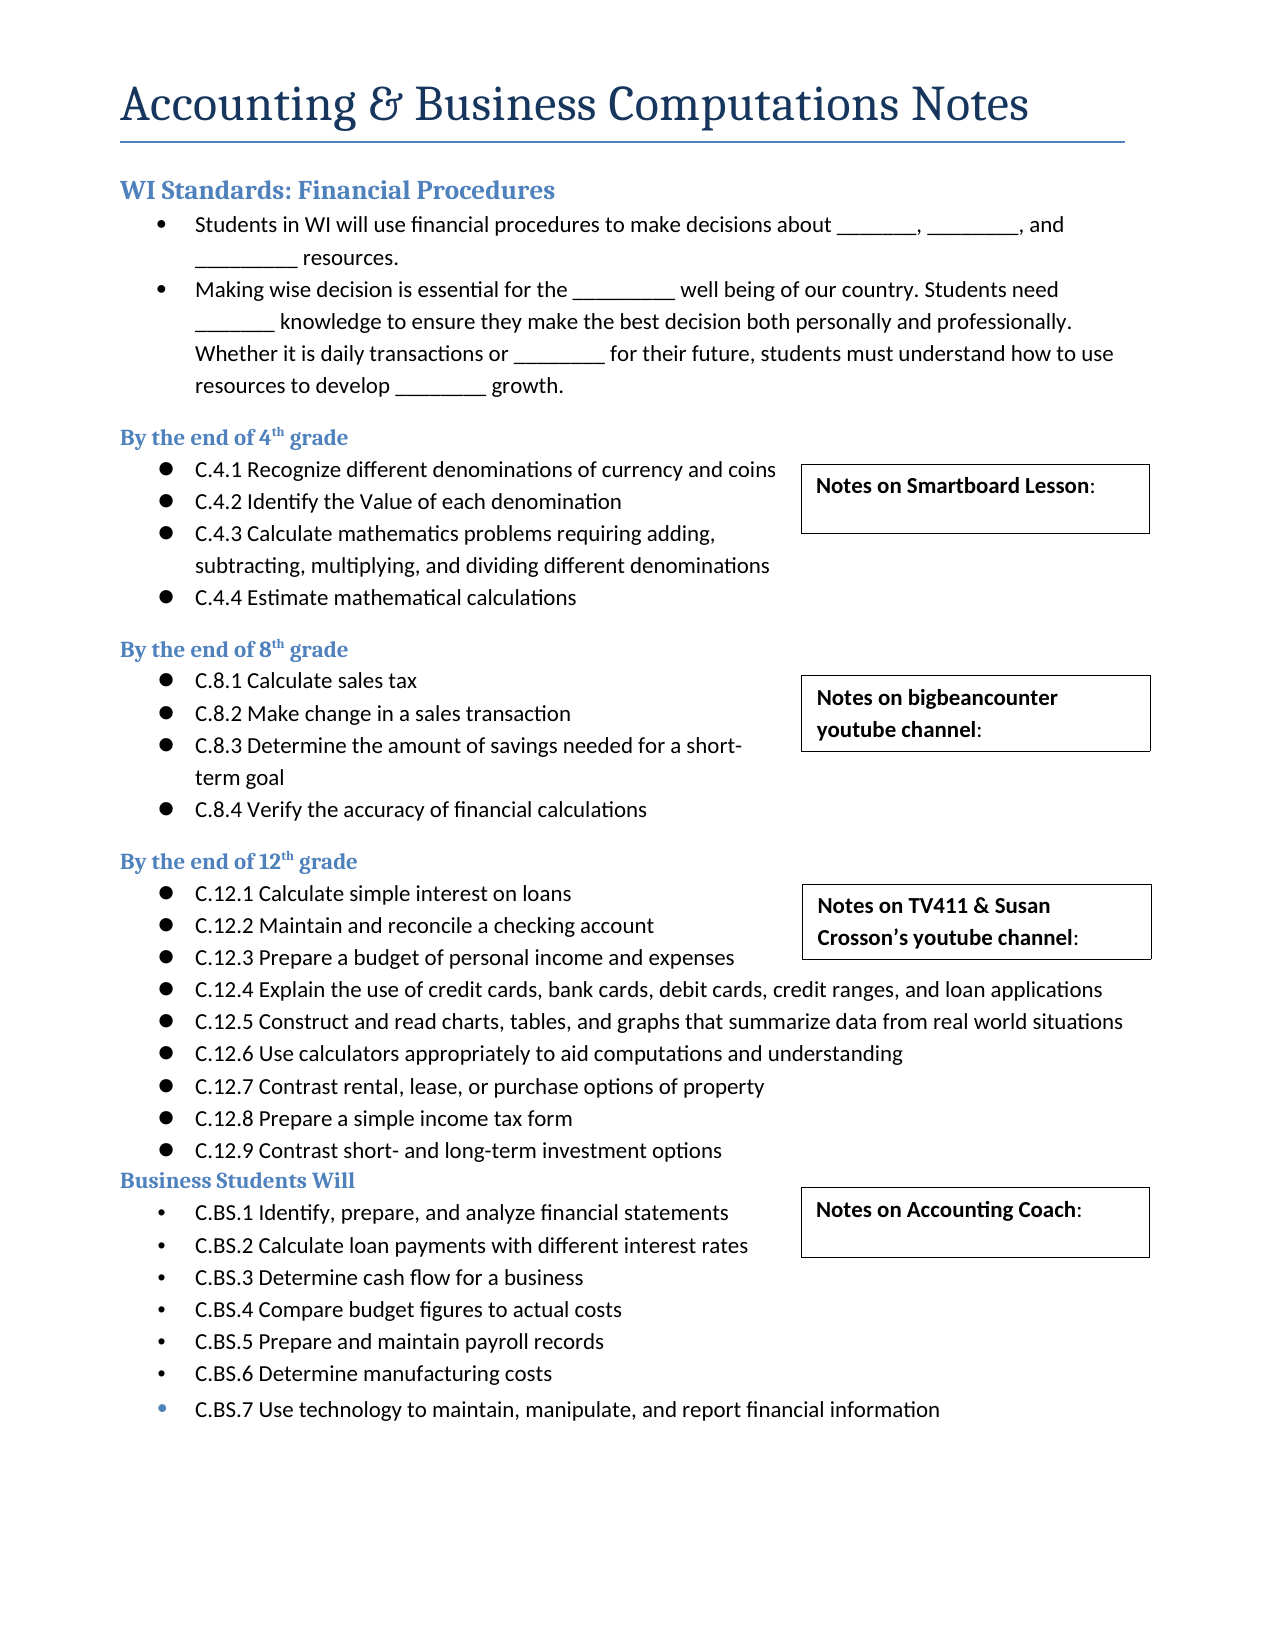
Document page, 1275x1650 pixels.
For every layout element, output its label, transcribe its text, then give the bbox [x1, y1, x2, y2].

list C.4.1 Recognize different denominations of currency and coins [157, 455, 1125, 483]
list C.BS.6 Determine manufacturing costs [157, 1359, 1125, 1387]
list C.8.2 Make change in a sales transaction [157, 699, 801, 727]
list C.8.4 Verify the accuracy of financial calculations [157, 795, 1125, 823]
list C.BS.2 Calculate loan payments with different interest rates [157, 1231, 1125, 1259]
list C.12.8 Prepare a simple income tax form [157, 1104, 1125, 1132]
list C.BS.4 Compare budget figures to actual costs [157, 1295, 1125, 1323]
list C.12.9 Contrast short- and long-term investment options [157, 1136, 1125, 1164]
list C.4.2 Identify the Value of each denomination [157, 487, 801, 515]
list C.BS.5 Prepare and maintain payroll records [157, 1327, 1125, 1355]
list C.12.2 Maintain and reconcile a checking account [157, 911, 802, 939]
list C.8.3 Determine the amount of savings needed for a short-term goal [157, 731, 1125, 791]
subtitle By the end of 4th grade [120, 424, 1125, 451]
list C.12.3 Prepare a budget of personal income and expenses [157, 943, 1125, 971]
list C.12.6 Use calculators appropriately to aid computations and understanding [157, 1039, 1125, 1068]
list C.BS.1 Identify, prepare, and analyze financial statements [157, 1198, 801, 1227]
list C.4.4 Estimate mathematical calculations [157, 583, 1125, 611]
subtitle Business Students Will [120, 1168, 1125, 1195]
list C.4.3 Calculate mathematics problems requiring adding, subtracting, multiplying, and dividing different denominations [157, 519, 1125, 579]
list C.12.5 Construct and read charts, tables, and graphs that summarize data from real world situations [157, 1007, 1125, 1035]
subtitle WI Standards: Financial Procedures [120, 175, 1125, 206]
list Making wise decision is essential for the _________ well being of our country. Students need _______ knowledge to ensure they make the best decision both personally and professionally. Whether it is daily transactions or ________ for their future, students must understand how to use resources to develop ________ growth. [157, 275, 1125, 399]
list C.BS.3 Determine cash flow for a business [157, 1263, 1125, 1291]
subtitle By the end of 12th grade [120, 848, 1125, 875]
list Students in WI will use financial procedures to make decisions about _______, ________, and _________ resources. [157, 211, 1125, 271]
list C.8.1 Calculate sales tax [157, 667, 1125, 695]
list C.12.4 Explain the use of credit cards, bank cards, debit cards, credit ranges, and loan applications [157, 975, 1125, 1003]
subtitle By the end of 8th grade [120, 636, 1125, 663]
list C.12.7 Contrast rental, lease, or purchase options of property [157, 1072, 1125, 1100]
list C.12.1 Calculate simple interest on loans [157, 879, 1125, 907]
list C.BS.7 Use technology to maintain, manipulate, and report financial information [157, 1392, 1125, 1423]
